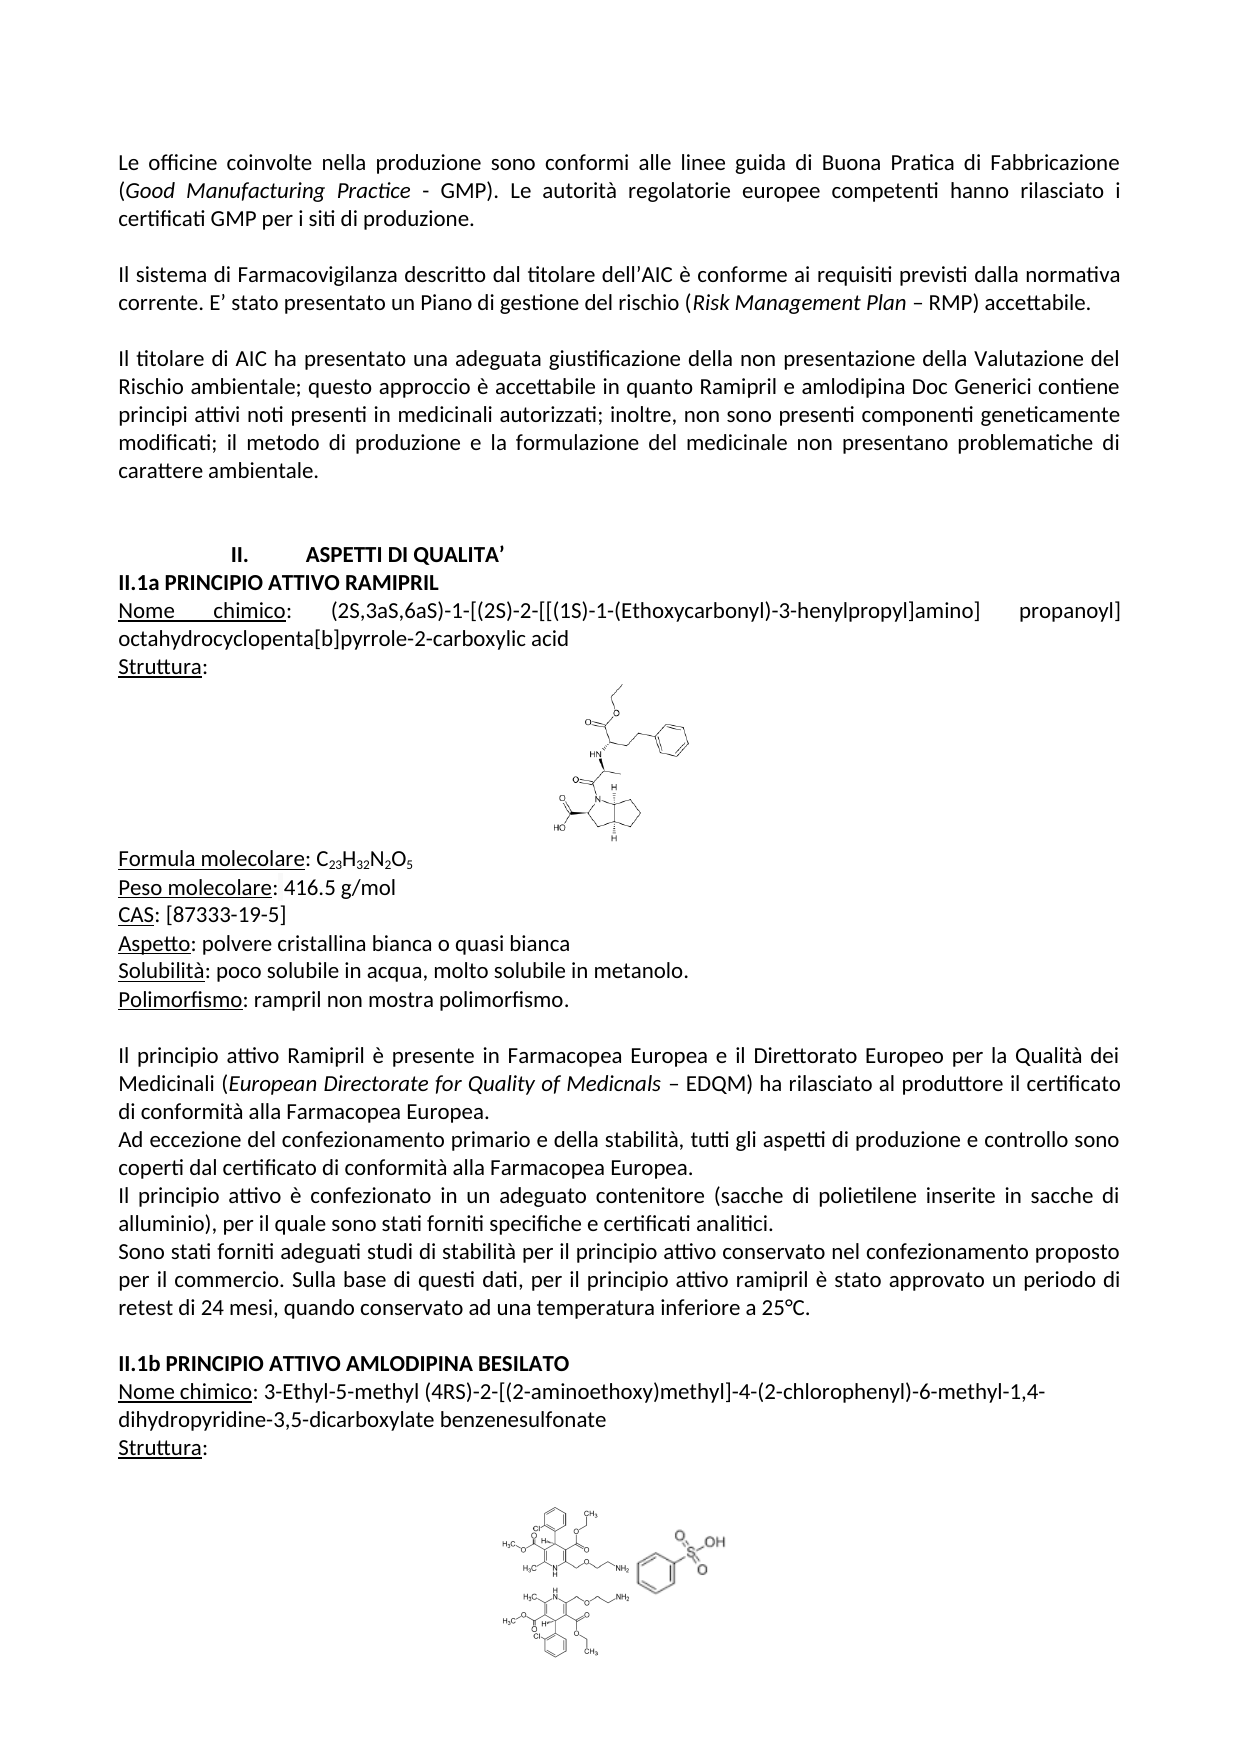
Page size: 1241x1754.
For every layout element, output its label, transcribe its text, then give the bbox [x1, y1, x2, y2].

text Formula molecolare: C23H32N2O5 [118, 844, 1122, 873]
text Aspetto: polvere cristallina bianca o quasi bianca [118, 929, 1122, 957]
text Il titolare di AIC ha presentato una adeguata giustificazione della non presentazione della Valutazione del Rischio ambientale; questo approccio è accettabile in quanto Ramipril e amlodipina Doc Generici contiene principi attivi noti presenti in medicinali autorizzati; inoltre, non sono presenti componenti geneticamente modificati; il metodo di produzione e la formulazione del medicinale non presentano problematiche di carattere ambientale. [118, 344, 1122, 484]
text Nome chimico: (2S,3aS,6aS)-1-[(2S)-2-[[(1S)-1-(Ethoxycarbonyl)-3-henylpropyl]amino] propanoyl] octahydrocyclopenta[b]pyrrole-2-carboxylic acid [118, 596, 1122, 652]
list ASPETTI DI QUALITA’ [231, 540, 1122, 568]
text Le officine coinvolte nella produzione sono conformi alle linee guida di Buona Pratica di Fabbricazione (Good Manufacturing Practice - GMP). Le autorità regolatorie europee competenti hanno rilasciato i certificati GMP per i siti di produzione. [118, 148, 1122, 232]
picture [635, 1461, 739, 1658]
text Struttura: [118, 1433, 1122, 1461]
text II.1a PRINCIPIO ATTIVO RAMIPRIL [118, 568, 1122, 596]
text Struttura: [118, 652, 1122, 680]
picture [501, 1506, 630, 1658]
text Il principio attivo è confezionato in un adeguato contenitore (sacche di polietilene inserite in sacche di alluminio), per il quale sono stati forniti specifiche e certificati analitici. [118, 1181, 1122, 1237]
text Peso molecolare: 416.5 g/mol [283, 873, 1122, 901]
text Solubilità: poco solubile in acqua, molto solubile in metanolo. [118, 957, 1122, 985]
picture [549, 680, 692, 845]
text Peso molecolare: 416.5 g/mol [118, 873, 278, 901]
text Il sistema di Farmacovigilanza descritto dal titolare dell’AIC è conforme ai requisiti previsti dalla normativa corrente. E’ stato presentato un Piano di gestione del rischio (Risk Management Plan – RMP) accettabile. [118, 260, 1122, 316]
text Polimorfismo: rampril non mostra polimorfismo. [118, 985, 1122, 1013]
text Sono stati forniti adeguati studi di stabilità per il principio attivo conservato nel confezionamento proposto per il commercio. Sulla base di questi dati, per il principio attivo ramipril è stato approvato un periodo di retest di 24 mesi, quando conservato ad una temperatura inferiore a 25°C. [118, 1237, 1122, 1321]
text Il principio attivo Ramipril è presente in Farmacopea Europea e il Direttorato Europeo per la Qualità dei Medicinali (European Directorate for Quality of Medicnals – EDQM) ha rilasciato al produttore il certificato di conformità alla Farmacopea Europea. [118, 1041, 1122, 1125]
text Ad eccezione del confezionamento primario e della stabilità, tutti gli aspetti di produzione e controllo sono coperti dal certificato di conformità alla Farmacopea Europea. [118, 1125, 1122, 1181]
text II.1b PRINCIPIO ATTIVO AMLODIPINA BESILATO [118, 1349, 1122, 1377]
text Nome chimico: 3-Ethyl-5-methyl (4RS)-2-[(2-aminoethoxy)methyl]-4-(2-chlorophenyl)-6-methyl-1,4-dihydropyridine-3,5-dicarboxylate benzenesulfonate [118, 1377, 1122, 1433]
text CAS: [87333-19-5] [118, 901, 1122, 929]
